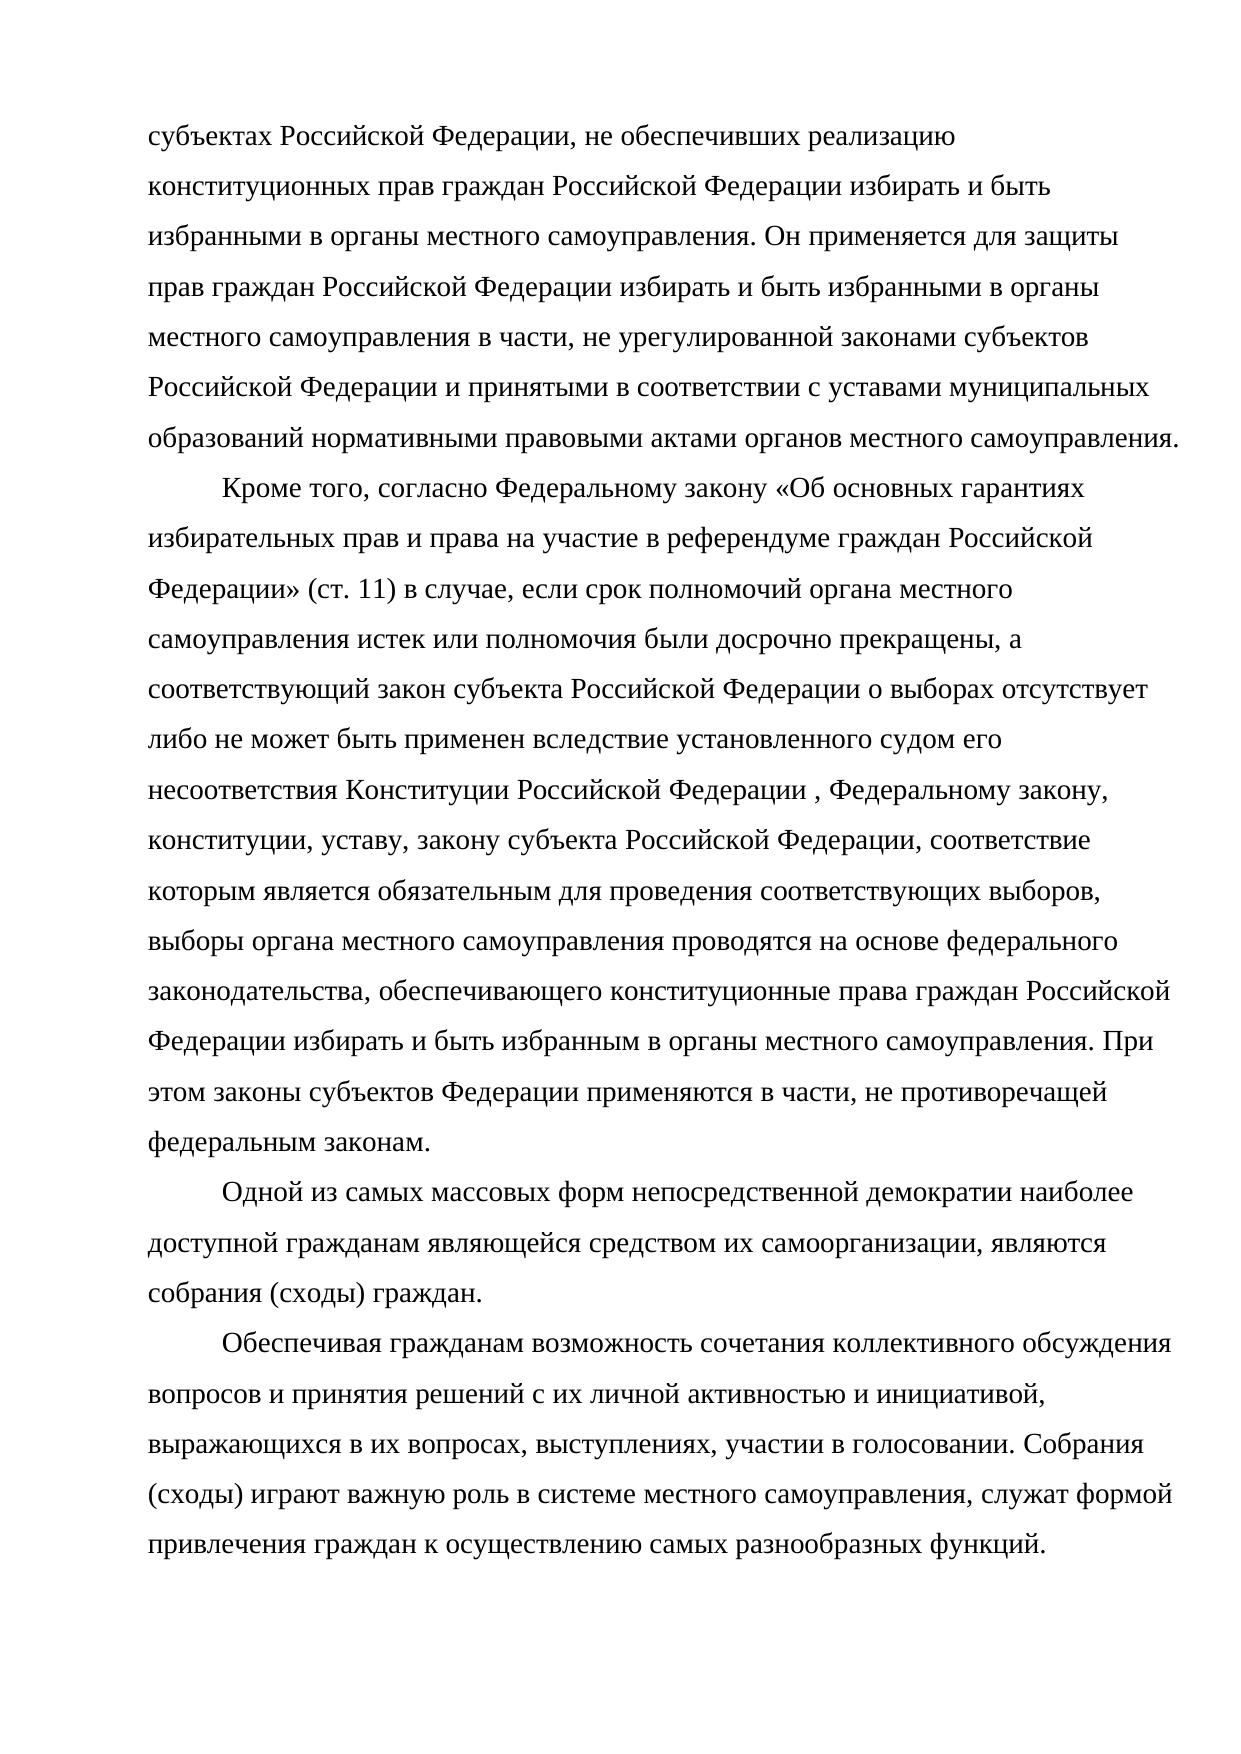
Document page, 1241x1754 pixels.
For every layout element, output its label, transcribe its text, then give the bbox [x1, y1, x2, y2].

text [148, 118, 1181, 453]
text Одной из самых массовых форм непосредственной демократии наиболее доступной гражданам являющейся средством их самоорганизации, являются собрания (сходы) граждан. [148, 1175, 1181, 1309]
text Кроме того, согласно Федеральному закону «Об основных гарантиях избирательных прав и права на участие в референдуме граждан Российской Федерации» (ст. 11) в случае, если срок полномочий органа местного самоуправления истек или полномочия были досрочно прекращены, а соответствующий закон субъекта Российской Федерации о выборах отсутствует либо не может быть применен вследствие установленного судом его несоответствия Конституции Российской Федерации , Федеральному закону, конституции, уставу, закону субъекта Российской Федерации, соответствие которым является обязательным для проведения соответствующих выборов, выборы органа местного самоуправления проводятся на основе федерального законодательства, обеспечивающего конституционные права граждан Российской Федерации избирать и быть избранным в органы местного самоуправления. При этом законы субъектов Федерации применяются в части, не противоречащей федеральным законам. [148, 470, 1181, 1158]
text Обеспечивая гражданам возможность сочетания коллективного обсуждения вопросов и принятия решений с их личной активностью и инициативой, выражающихся в их вопросах, выступлениях, участии в голосовании. Собрания (сходы) играют важную роль в системе местного самоуправления, служат формой привлечения граждан к осуществлению самых разнообразных функций. [148, 1326, 1181, 1560]
